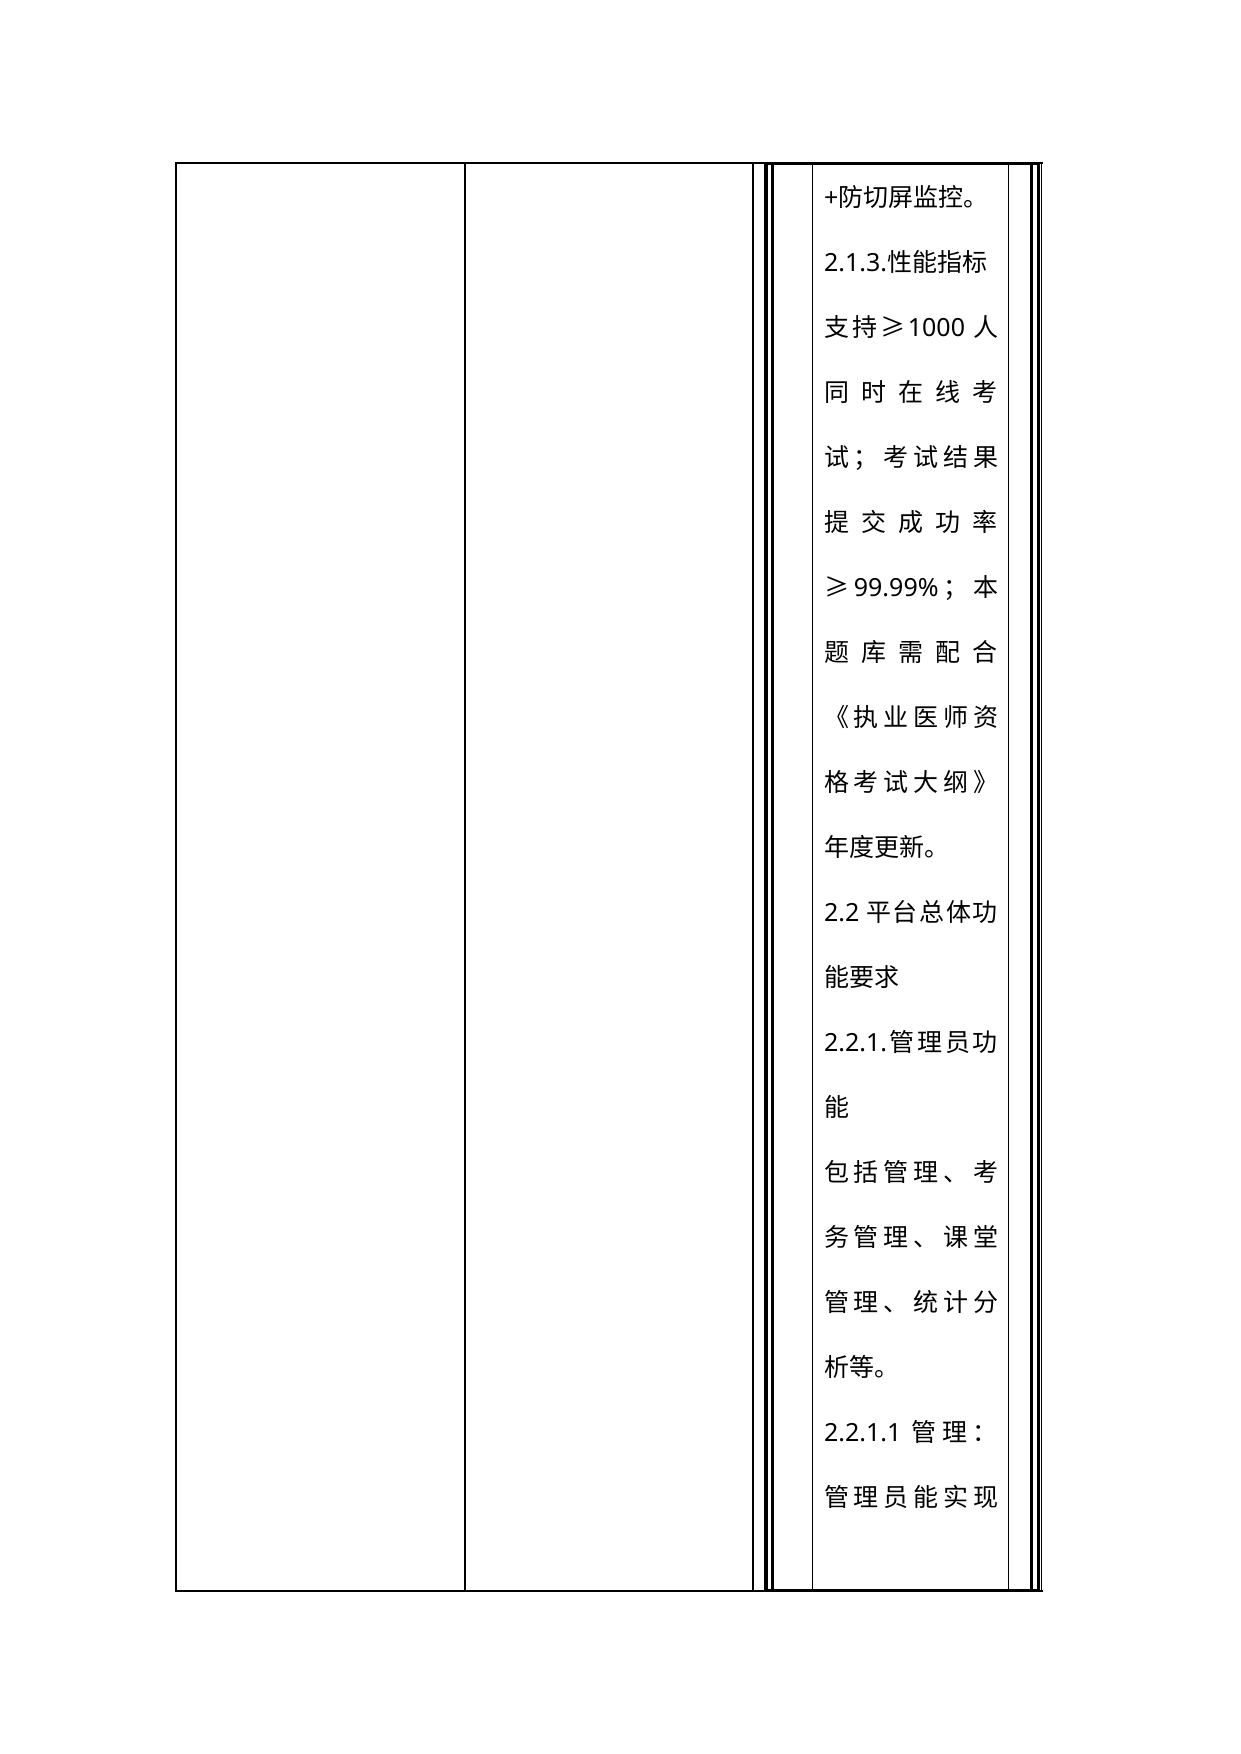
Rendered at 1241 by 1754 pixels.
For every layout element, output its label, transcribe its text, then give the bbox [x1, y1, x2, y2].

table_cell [754, 164, 764, 1590]
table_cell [774, 165, 812, 1589]
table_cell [1009, 165, 1030, 1589]
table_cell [1033, 165, 1037, 1589]
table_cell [813, 165, 1008, 1589]
table_cell [466, 164, 752, 1590]
table_cell 1 [177, 164, 464, 1590]
